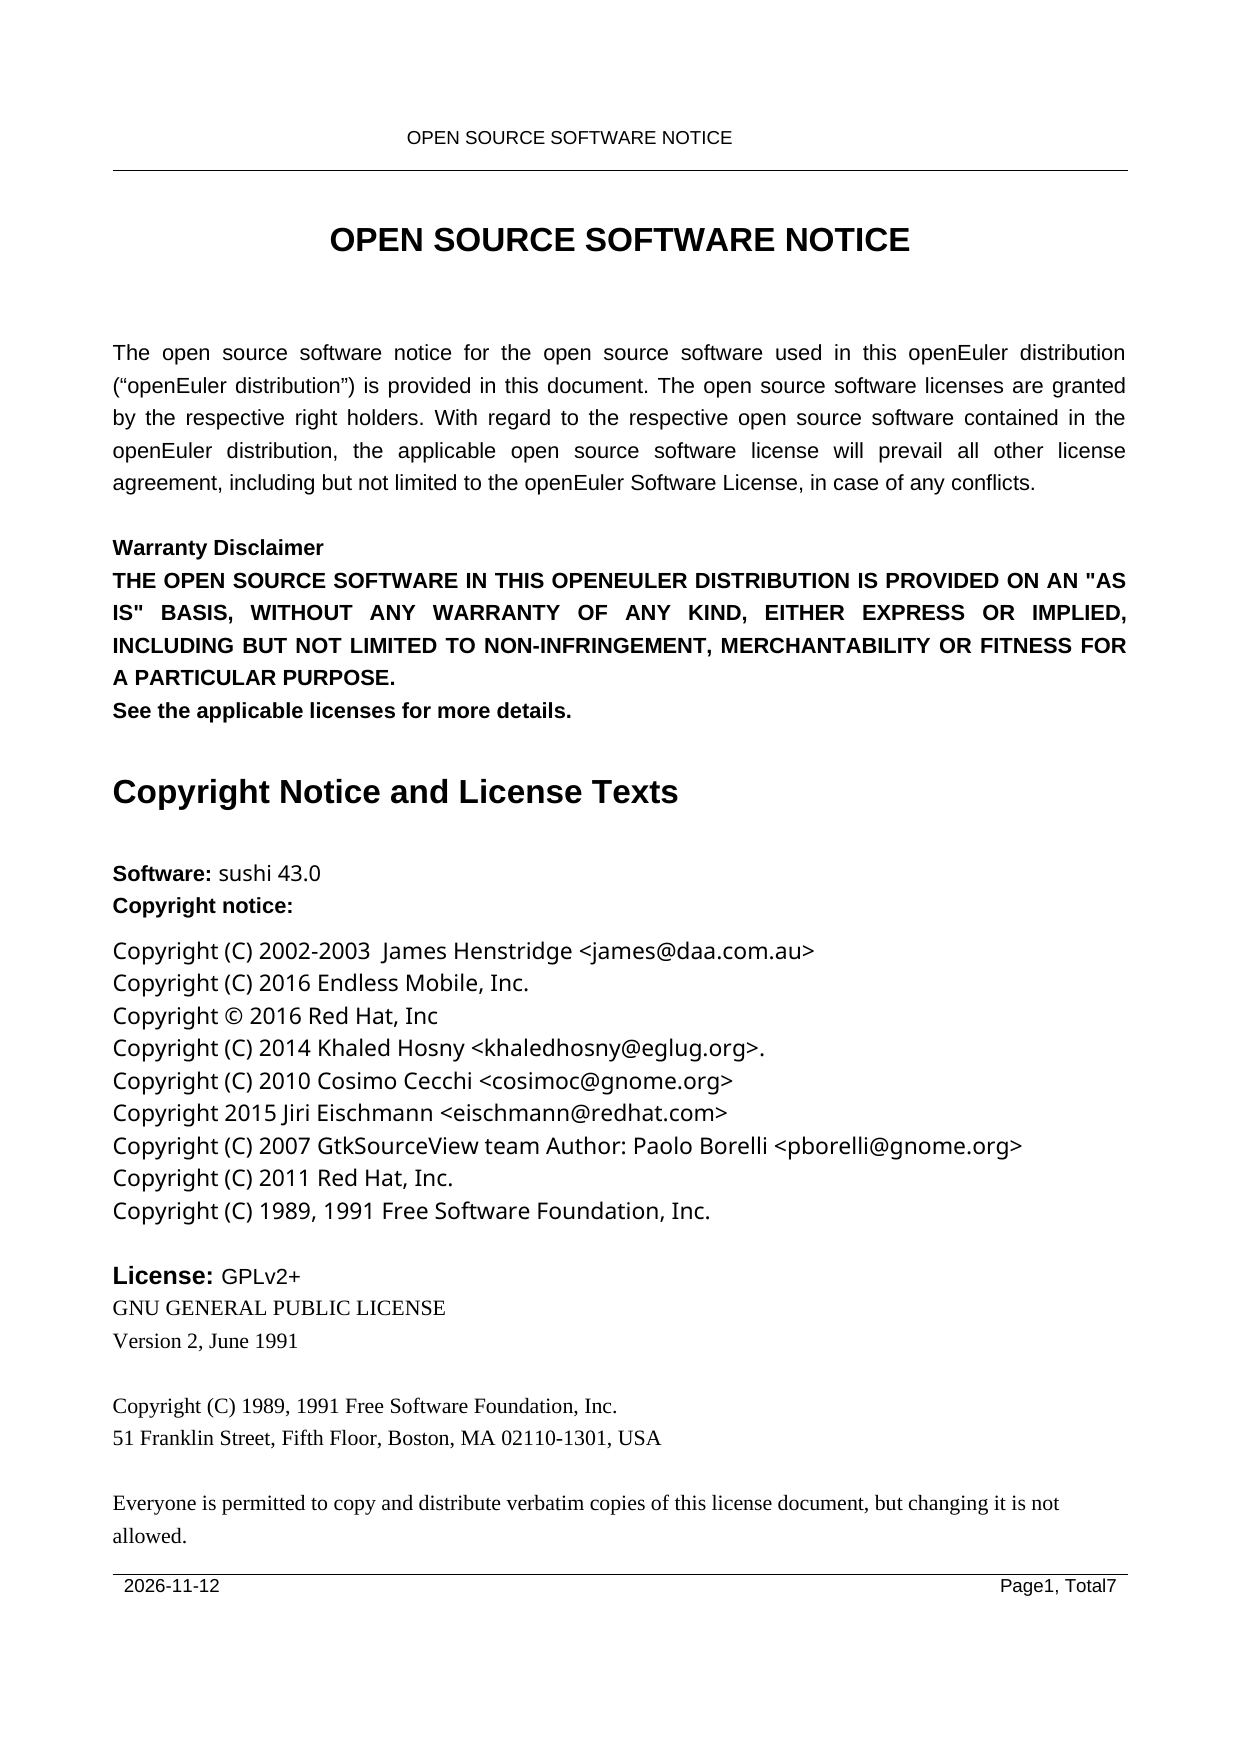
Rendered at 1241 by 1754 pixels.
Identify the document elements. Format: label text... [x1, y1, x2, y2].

text Copyright Notice and License Texts [112, 759, 1128, 824]
text License: GPLv2+ [112, 1259, 1128, 1291]
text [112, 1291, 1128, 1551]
text Warranty Disclaimer [112, 531, 1128, 564]
text The open source software notice for the open source software used in this openEuler distribution (“openEuler distribution”) is provided in this document. The open source software licenses are granted by the respective right holders. With regard to the respective open source software contained in the openEuler distribution, the applicable open source software license will prevail all other license agreement, including but not limited to the openEuler Software License, in case of any conflicts. [112, 336, 1128, 499]
text Copyright (C) 2002-2003 James Henstridge <james@daa.com.au> Copyright (C) 2016 Endless Mobile, Inc. Copyright © 2016 Red Hat, Inc Copyright (C) 2014 Khaled Hosny <khaledhosny@eglug.org>. Copyright (C) 2010 Cosimo Cecchi <cosimoc@gnome.org> Copyright 2015 Jiri Eischmann <eischmann@redhat.com> Copyright (C) 2007 GtkSourceView team Author: Paolo Borelli <pborelli@gnome.org> Copyright (C) 2011 Red Hat, Inc. Copyright (C) 1989, 1991 Free Software Foundation, Inc. [112, 934, 1128, 1259]
text Copyright notice: [112, 889, 1128, 921]
title Software: sushi 43.0 [112, 856, 1128, 889]
text OPEN SOURCE SOFTWARE NOTICE [112, 206, 1128, 271]
text THE OPEN SOURCE SOFTWARE IN THIS OPENEULER DISTRIBUTION IS PROVIDED ON AN "AS IS" BASIS, WITHOUT ANY WARRANTY OF ANY KIND, EITHER EXPRESS OR IMPLIED, INCLUDING BUT NOT LIMITED TO NON-INFRINGEMENT, MERCHANTABILITY OR FITNESS FOR A PARTICULAR PURPOSE. See the applicable licenses for more details. [112, 564, 1128, 726]
